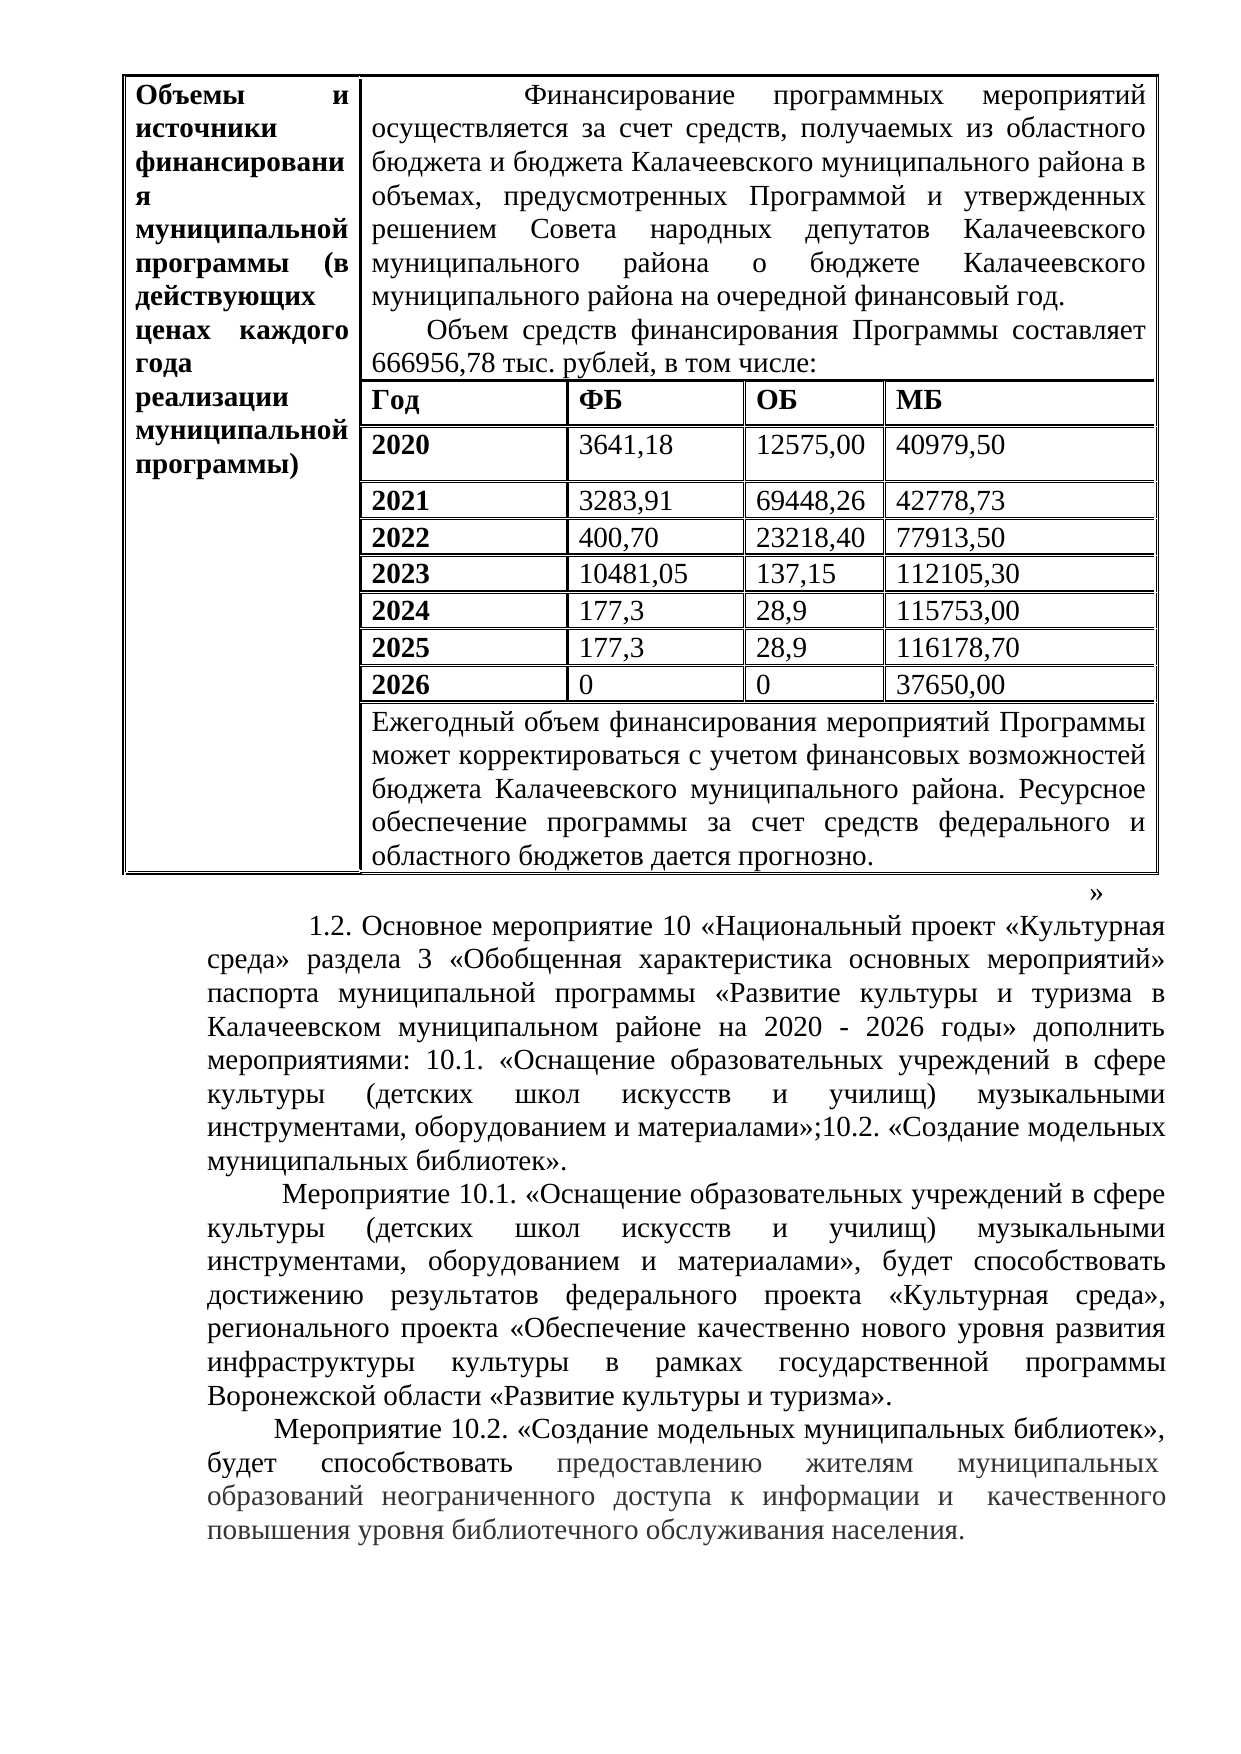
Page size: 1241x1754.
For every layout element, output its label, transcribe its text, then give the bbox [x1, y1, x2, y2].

table_cell 69448,26 [746, 483, 883, 517]
table_cell 77913,50 [885, 517, 1157, 553]
table_cell ФБ [569, 382, 743, 424]
table_header Объемы и источники финансирования муниципальной программы (в действующих ценах каждого года реализации муниципальной программы) [126, 76, 360, 871]
table_cell 2024 [362, 594, 566, 627]
table_cell ОБ [746, 382, 883, 424]
table_cell 3641,18 [569, 428, 743, 480]
text » [207, 874, 1166, 908]
table_cell 116178,70 [885, 627, 1157, 664]
table_cell 177,3 [569, 630, 743, 664]
table_cell 0 [746, 667, 883, 700]
table_cell 400,70 [569, 520, 743, 553]
table_cell 177,3 [569, 594, 743, 627]
table_cell 2022 [362, 520, 566, 553]
table_cell Ежегодный объем финансирования мероприятий Программы может корректироваться с учетом финансовых возможностей бюджета Калачеевского муниципального района. Ресурсное обеспечение программы за счет средств федерального и областного бюджетов дается прогнозно. [360, 700, 1156, 871]
table_cell 42778,73 [885, 480, 1157, 517]
text Мероприятие 10.1. «Оснащение образовательных учреждений в сфере культуры (детских школ искусств и училищ) музыкальными инструментами, оборудованием и материалами», будет способствовать достижению результатов федерального проекта «Культурная среда», регионального проекта «Обеспечение качественно нового уровня развития инфраструктуры культуры в рамках государственной программы Воронежской области «Развитие культуры и туризма». [207, 1176, 1166, 1411]
table_cell 3283,91 [569, 483, 743, 517]
table_cell 0 [569, 667, 743, 700]
table_cell 115753,00 [886, 590, 1156, 627]
table_cell 28,9 [746, 594, 883, 627]
table_cell 37650,00 [885, 664, 1157, 700]
table_cell 2023 [362, 557, 566, 590]
text Мероприятие 10.2. «Создание модельных муниципальных библиотек», будет способствовать предоставлению жителям муниципальных образований неограниченного доступа к информации и качественного повышения уровня библиотечного обслуживания населения. [207, 1411, 1166, 1478]
table_cell 23218,40 [746, 520, 883, 553]
table_cell 112105,30 [886, 553, 1156, 590]
text 1.2. Основное мероприятие 10 «Национальный проект «Культурная среда» раздела 3 «Обобщенная характеристика основных мероприятий» паспорта муниципальной программы «Развитие культуры и туризма в Калачеевском муниципальном районе на 2020 - 2026 годы» дополнить мероприятиями: 10.1. «Оснащение образовательных учреждений в сфере культуры (детских школ искусств и училищ) музыкальными инструментами, оборудованием и материалами»;10.2. «Создание модельных муниципальных библиотек». [207, 908, 1166, 1176]
table_cell 137,15 [746, 557, 883, 590]
table_cell 40979,50 [886, 424, 1156, 480]
table_cell 28,9 [746, 630, 883, 664]
table_cell 2021 [362, 483, 566, 517]
table_header Финансирование программных мероприятий осуществляется за счет средств, получаемых из областного бюджета и бюджета Калачеевского муниципального района в объемах, предусмотренных Программой и утвержденных решением Совета народных депутатов Калачеевского муниципального района о бюджете Калачеевского муниципального района на очередной финансовый год. Объем средств финансирования Программы составляет 666956,78 тыс. рублей, в том числе: [360, 77, 1156, 379]
table_cell 12575,00 [746, 428, 883, 480]
table_cell 2020 [362, 428, 566, 480]
table_cell 2026 [362, 667, 566, 700]
table_cell 2025 [362, 630, 566, 664]
table_cell 10481,05 [569, 557, 743, 590]
table_cell МБ [886, 379, 1156, 424]
table_cell Год [362, 382, 566, 424]
